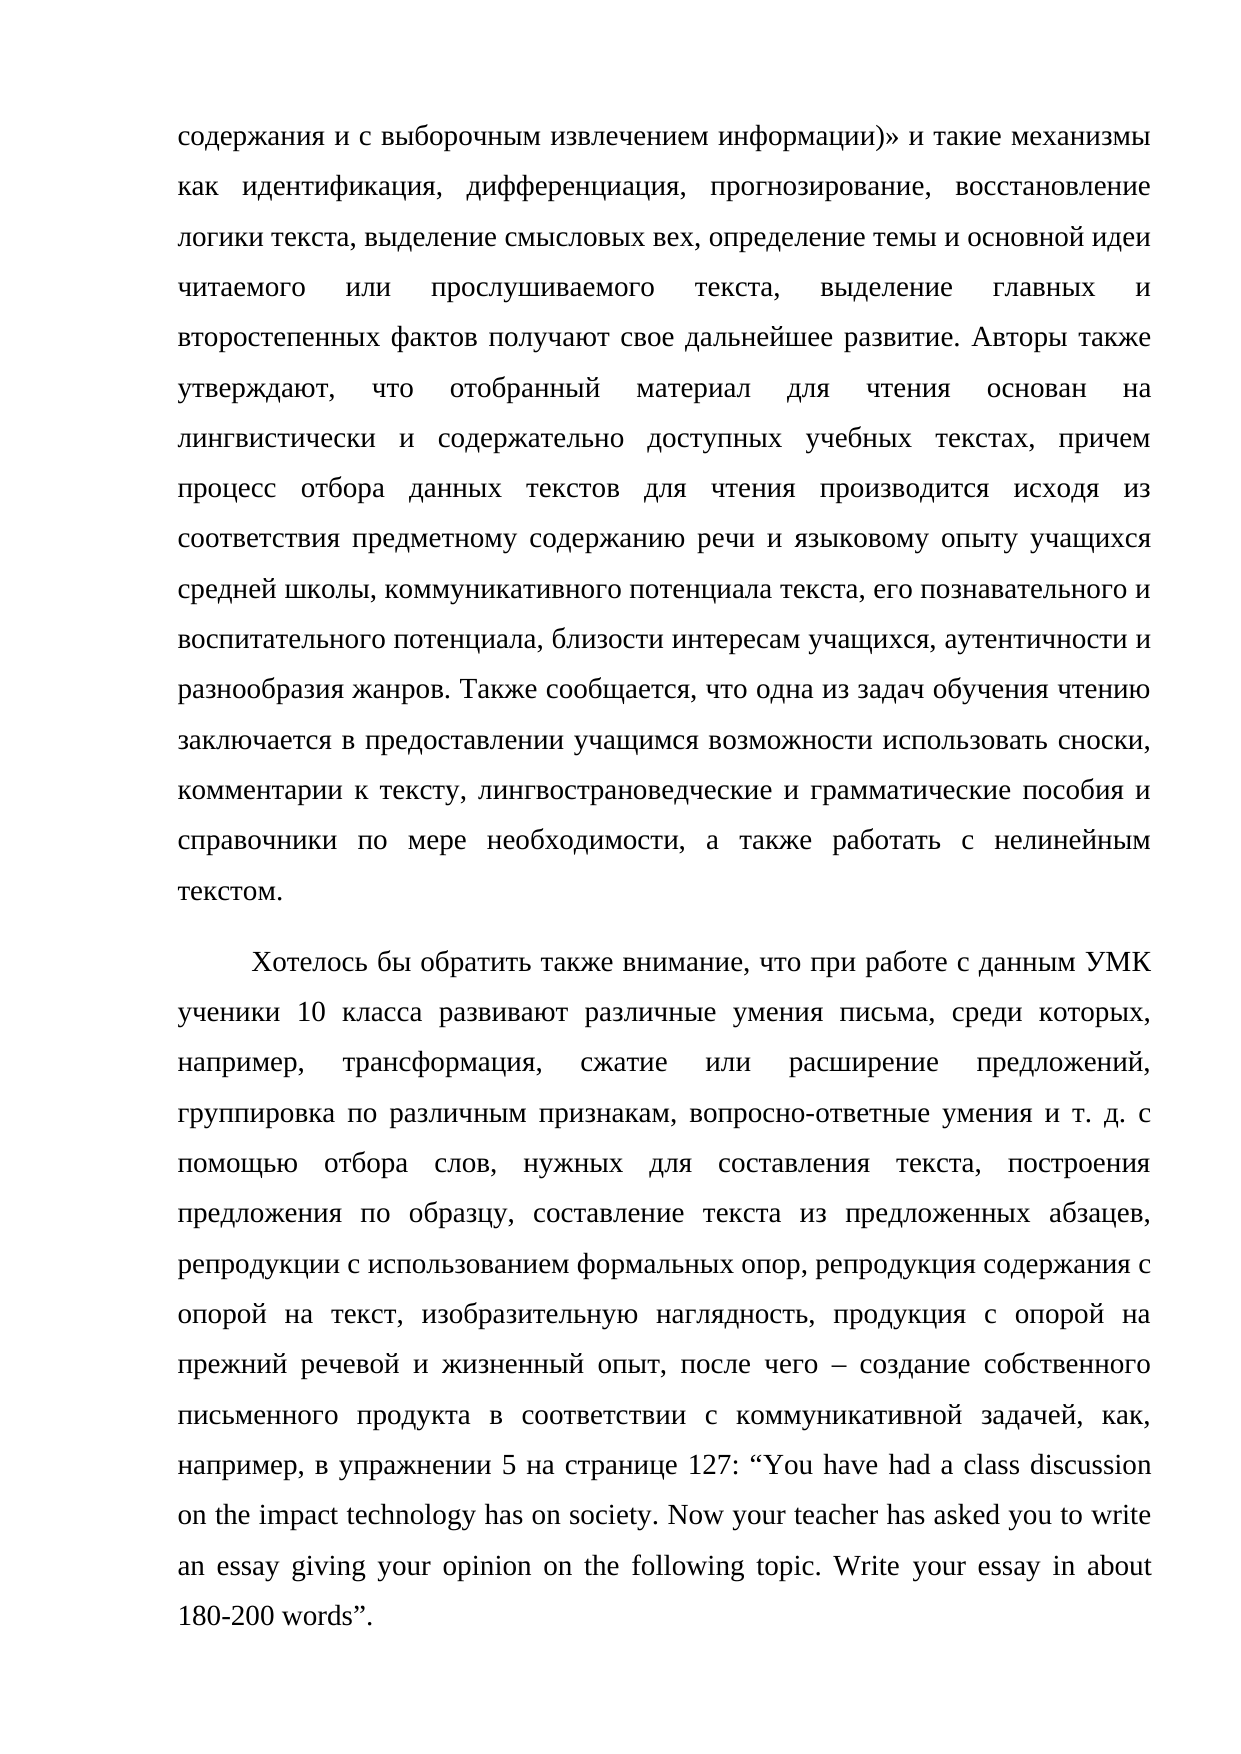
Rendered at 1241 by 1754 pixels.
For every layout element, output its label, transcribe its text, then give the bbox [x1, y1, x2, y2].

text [177, 118, 1152, 906]
text Хотелось бы обратить также внимание, что при работе с данным УМК ученики 10 класса развивают различные умения письма, среди которых, например, трансформация, сжатие или расширение предложений, группировка по различным признакам, вопросно-ответные умения и т. д. с помощью отбора слов, нужных для составления текста, построения предложения по образцу, составление текста из предложенных абзацев, репродукции с использованием формальных опор, репродукция содержания с опорой на текст, изобразительную наглядность, продукция с опорой на прежний речевой и жизненный опыт, после чего – создание собственного письменного продукта в соответствии с коммуникативной задачей, как, например, в упражнении 5 на странице 127: “You have had a class discussion on the impact technology has on society. Now your teacher has asked you to write an essay giving your opinion on the following topic. Write your essay in about 180-200 words”. [177, 944, 1152, 1632]
